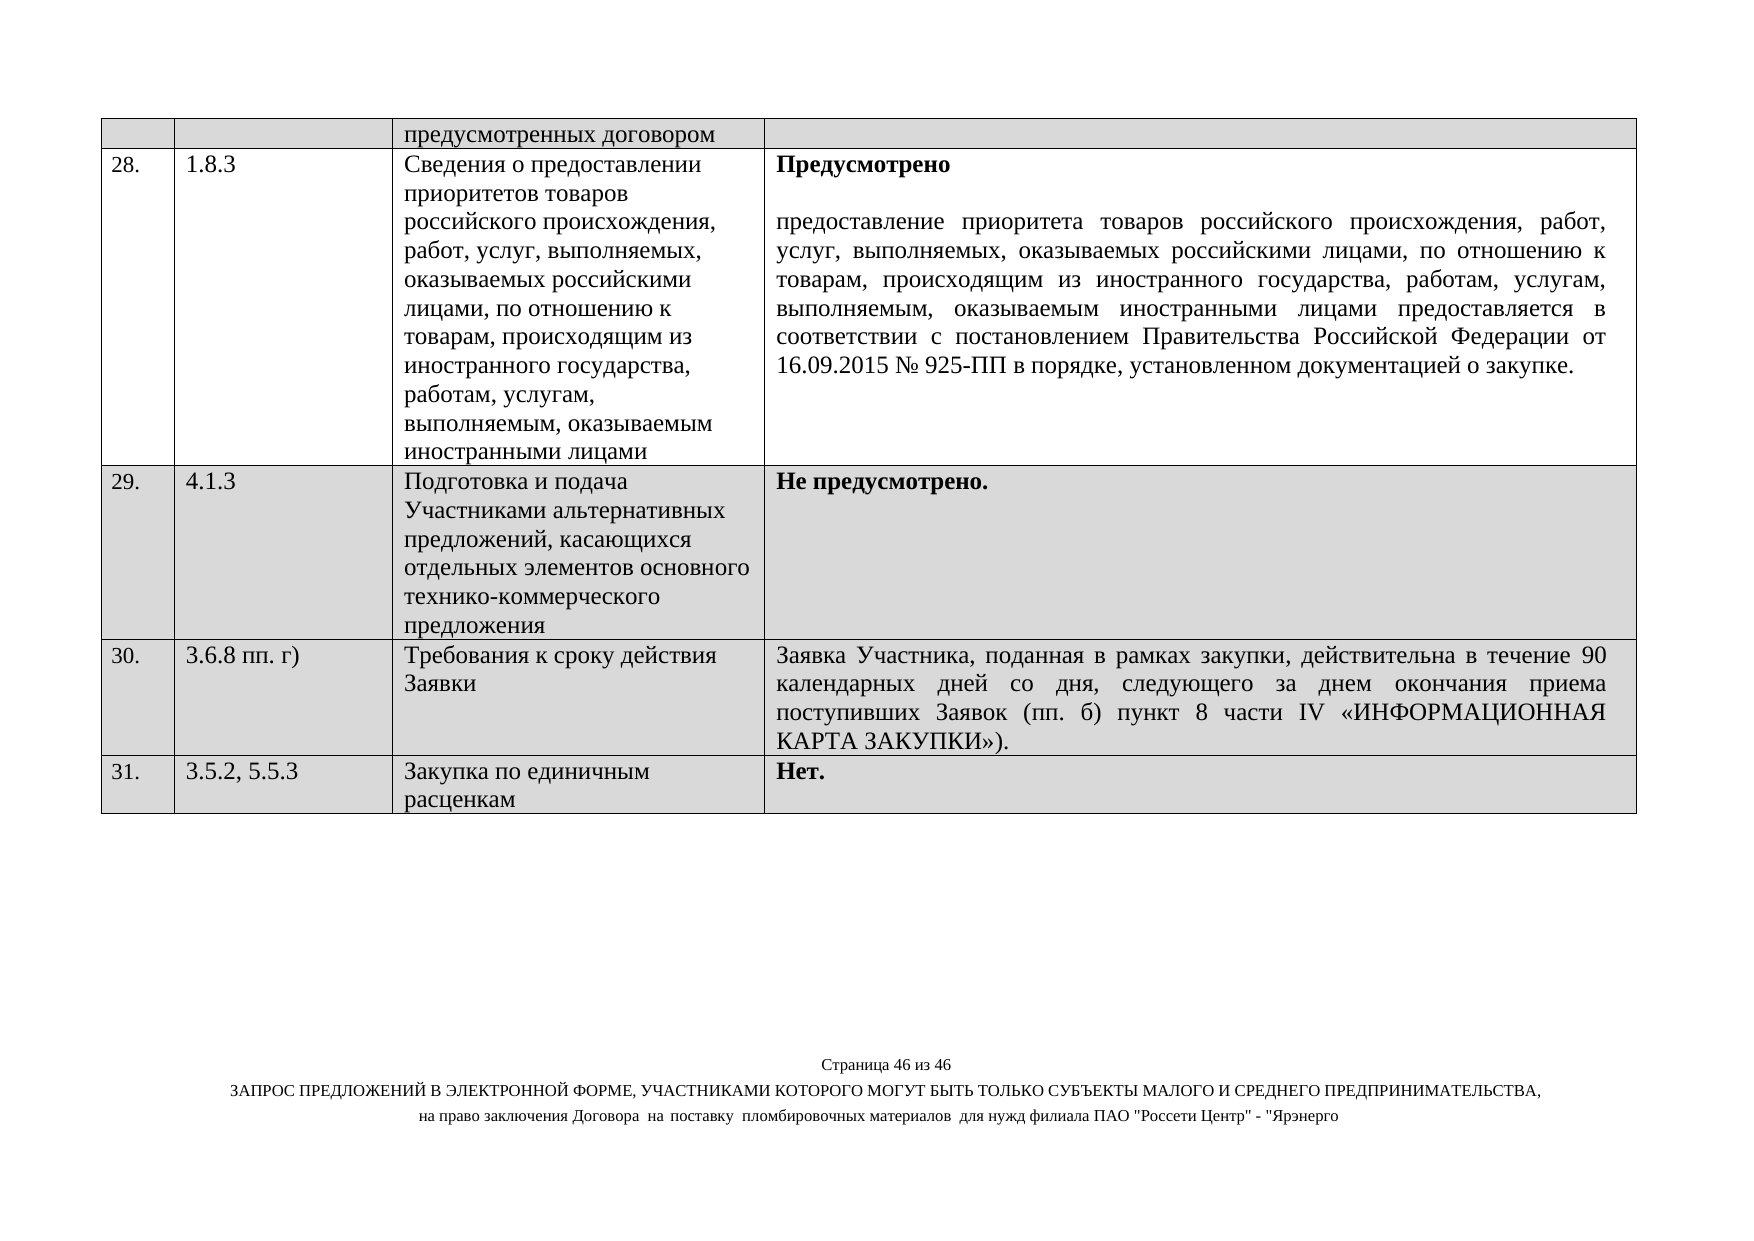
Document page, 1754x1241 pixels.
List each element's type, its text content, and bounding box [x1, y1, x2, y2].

table_cell 6.4.5 [175, 119, 392, 148]
table_cell Подготовка и подача Участниками альтернативных предложений, касающихся отдельных элементов основного технико-коммерческого предложения [393, 466, 764, 639]
table_cell [102, 149, 174, 465]
table_cell Не предусмотрено. [765, 466, 1636, 639]
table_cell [765, 119, 1636, 148]
table_cell 3.5.2, 5.5.3 [175, 756, 392, 813]
table_cell 4.1.3 [175, 466, 392, 639]
table_cell Нет. [765, 756, 1636, 813]
table_cell Заявка Участника, поданная в рамках закупки, действительна в течение 90 календарных дней со дня, следующего за днем окончания приема поступивших Заявок (пп. б) пункт 8 части IV «ИНФОРМАЦИОННАЯ КАРТА ЗАКУПКИ»). [765, 640, 1636, 755]
table_cell Закупка по единичным расценкам [393, 756, 764, 813]
table_cell 1.8.3 [175, 149, 392, 465]
table_cell [102, 466, 174, 639]
table_cell 3.6.8 пп. г) [175, 640, 392, 755]
table_cell Предусмотрено предоставление приоритета товаров российского происхождения, работ, услуг, выполняемых, оказываемых российскими лицами, по отношению к товарам, происходящим из иностранного государства, работам, услугам, выполняемым, оказываемым иностранными лицами предоставляется в соответствии с постановлением Правительства Российской Федерации от 16.09.2015 № 925-ПП в порядке, установленном документацией о закупке. [765, 149, 1636, 465]
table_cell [393, 119, 764, 148]
table_cell [102, 119, 174, 148]
table_cell [102, 756, 174, 813]
table_cell Требования к сроку действия Заявки [393, 640, 764, 755]
table_cell [102, 640, 174, 755]
table_cell Сведения о предоставлении приоритетов товаров российского происхождения, работ, услуг, выполняемых, оказываемых российскими лицами, по отношению к товарам, происходящим из иностранного государства, работам, услугам, выполняемым, оказываемым иностранными лицами [393, 149, 764, 465]
